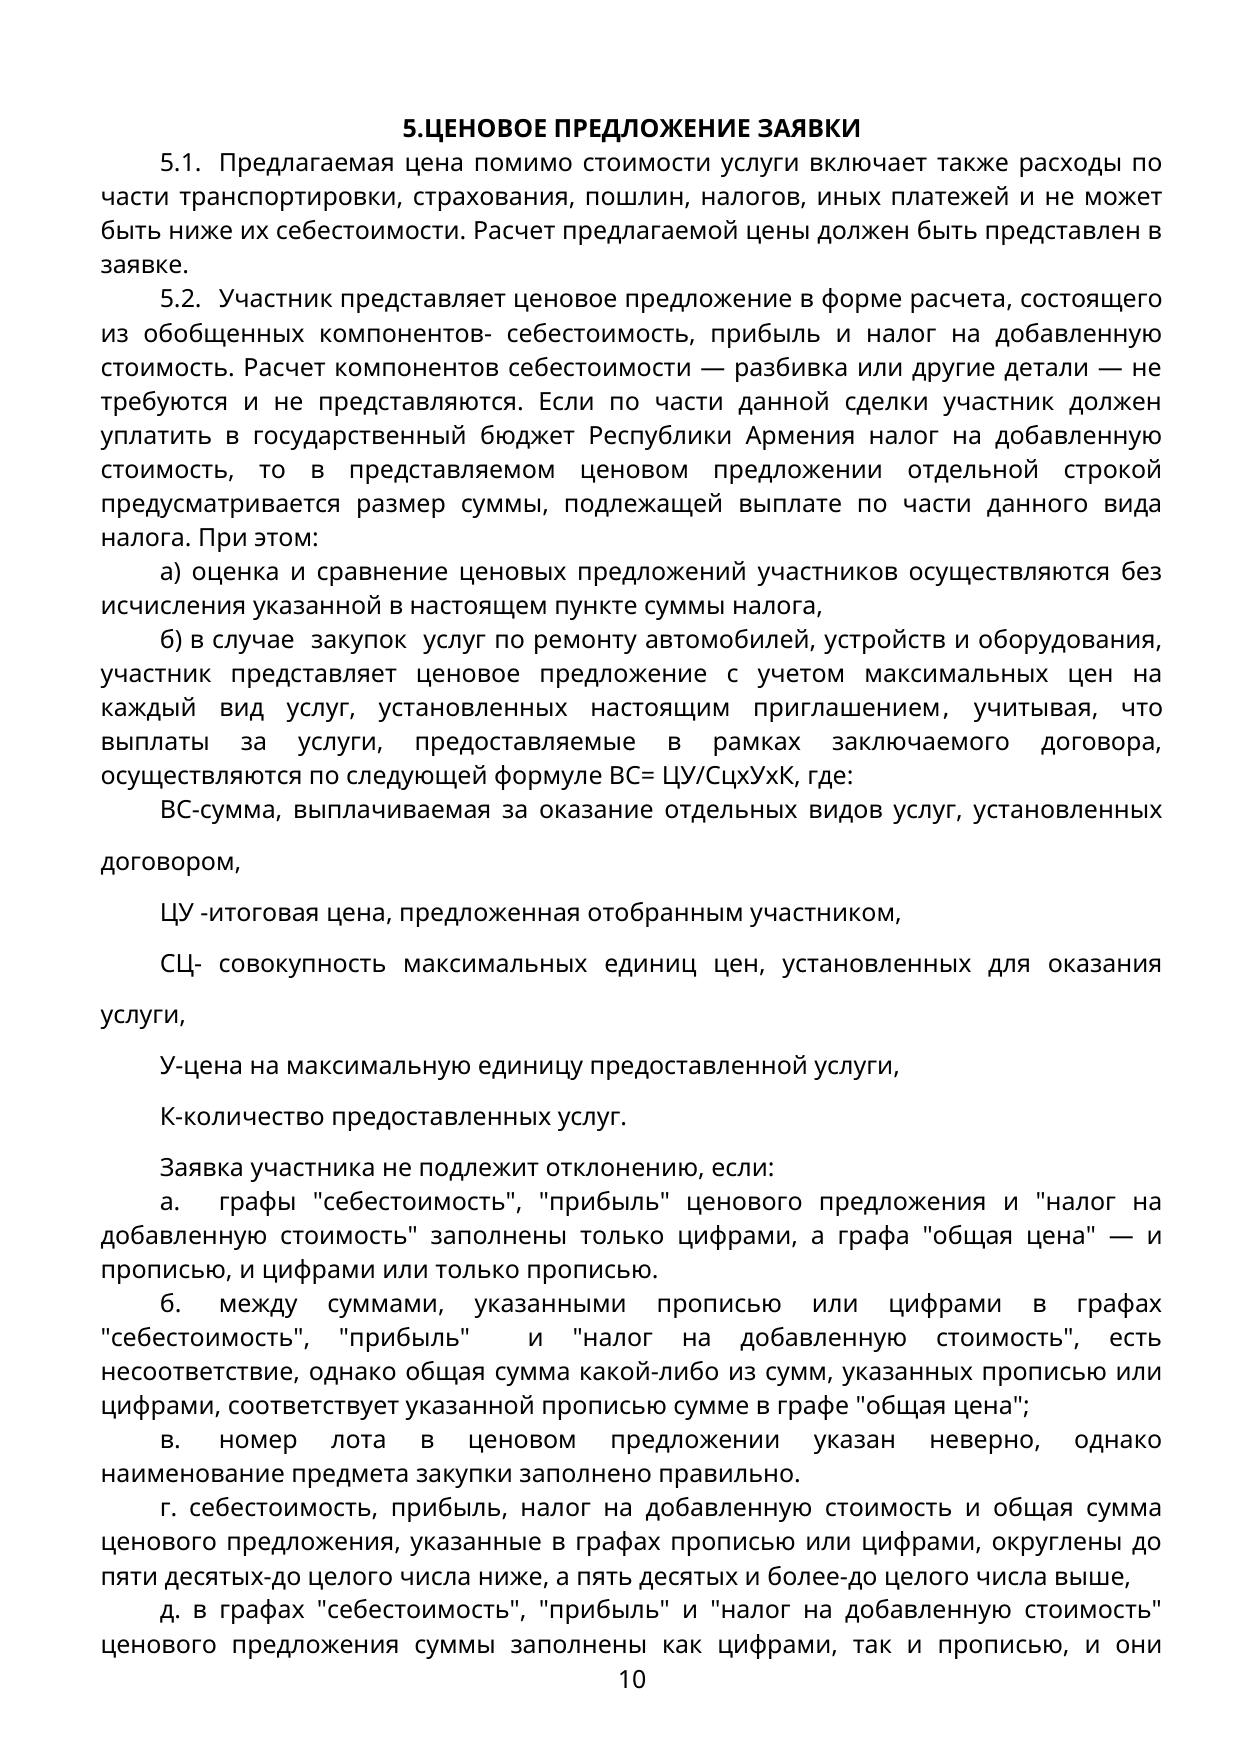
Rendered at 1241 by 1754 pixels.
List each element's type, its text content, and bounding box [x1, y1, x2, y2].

text Заявка участника не подлежит отклонению, если: [100, 1149, 1163, 1183]
text 5.2. Участник представляет ценовое предложение в форме расчета, состоящего из обобщенных компонентов- себестоимость, прибыль и налог на добавленную стоимость. Расчет компонентов себестоимости — разбивка или другие детали — не требуются и не представляются. Если по части данной сделки участник должен уплатить в государственный бюджет Республики Армения налог на добавленную стоимость, то в представляемом ценовом предложении отдельной строкой предусматривается размер суммы, подлежащей выплате по части данного вида налога. При этом: [100, 281, 1163, 554]
text б. между суммами, указанными прописью или цифрами в графах "себестоимость", "прибыль" и "налог на добавленную стоимость", есть несоответствие, однако общая сумма какой-либо из сумм, указанных прописью или цифрами, соответствует указанной прописью сумме в графе "общая цена"; [100, 1286, 1163, 1422]
text 5.ЦЕНОВОЕ ПРЕДЛОЖЕНИЕ ЗАЯВКИ [100, 111, 1163, 145]
text г. себестоимость, прибыль, налог на добавленную стоимость и общая сумма ценового предложения, указанные в графах прописью или цифрами, округлены до пяти десятых-до целого числа ниже, а пять десятых и более-до целого числа выше, [100, 1490, 1163, 1592]
text ЦУ -итоговая цена, предложенная отобранным участником, [100, 894, 1163, 928]
text СЦ- совокупность максимальных единиц цен, установленных для оказания услуги, [100, 945, 1163, 1030]
text а. графы "себестоимость", "прибыль" ценового предложения и "налог на добавленную стоимость" заполнены только цифрами, а графа "общая цена" — и прописью, и цифрами или только прописью. [100, 1183, 1163, 1286]
text 5.1. Предлагаемая цена помимо стоимости услуги включает также расходы по части транспортировки, страхования, пошлин, налогов, иных платежей и не может быть ниже их себестоимости. Расчет предлагаемой цены должен быть представлен в заявке. [100, 145, 1163, 281]
text К-количество предоставленных услуг. [100, 1098, 1163, 1132]
text а) оценка и сравнение ценовых предложений участников осуществляются без исчисления указанной в настоящем пункте суммы налога, [100, 554, 1163, 622]
text б) в случае закупок услуг по ремонту автомобилей, устройств и оборудования, участник представляет ценовое предложение с учетом максимальных цен на каждый вид услуг, установленных настоящим приглашением, учитывая, что выплаты за услуги, предоставляемые в рамках заключаемого договора, осуществляются по следующей формуле ВС= ЦУ/СцxУxК, где: [100, 622, 1163, 792]
text ВС-сумма, выплачиваемая за оказание отдельных видов услуг, установленных договором, [100, 792, 1163, 877]
text У-цена на максимальную единицу предоставленной услуги, [100, 1047, 1163, 1081]
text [100, 1592, 1163, 1660]
text в. номер лота в ценовом предложении указан неверно, однако наименование предмета закупки заполнено правильно. [100, 1422, 1163, 1490]
